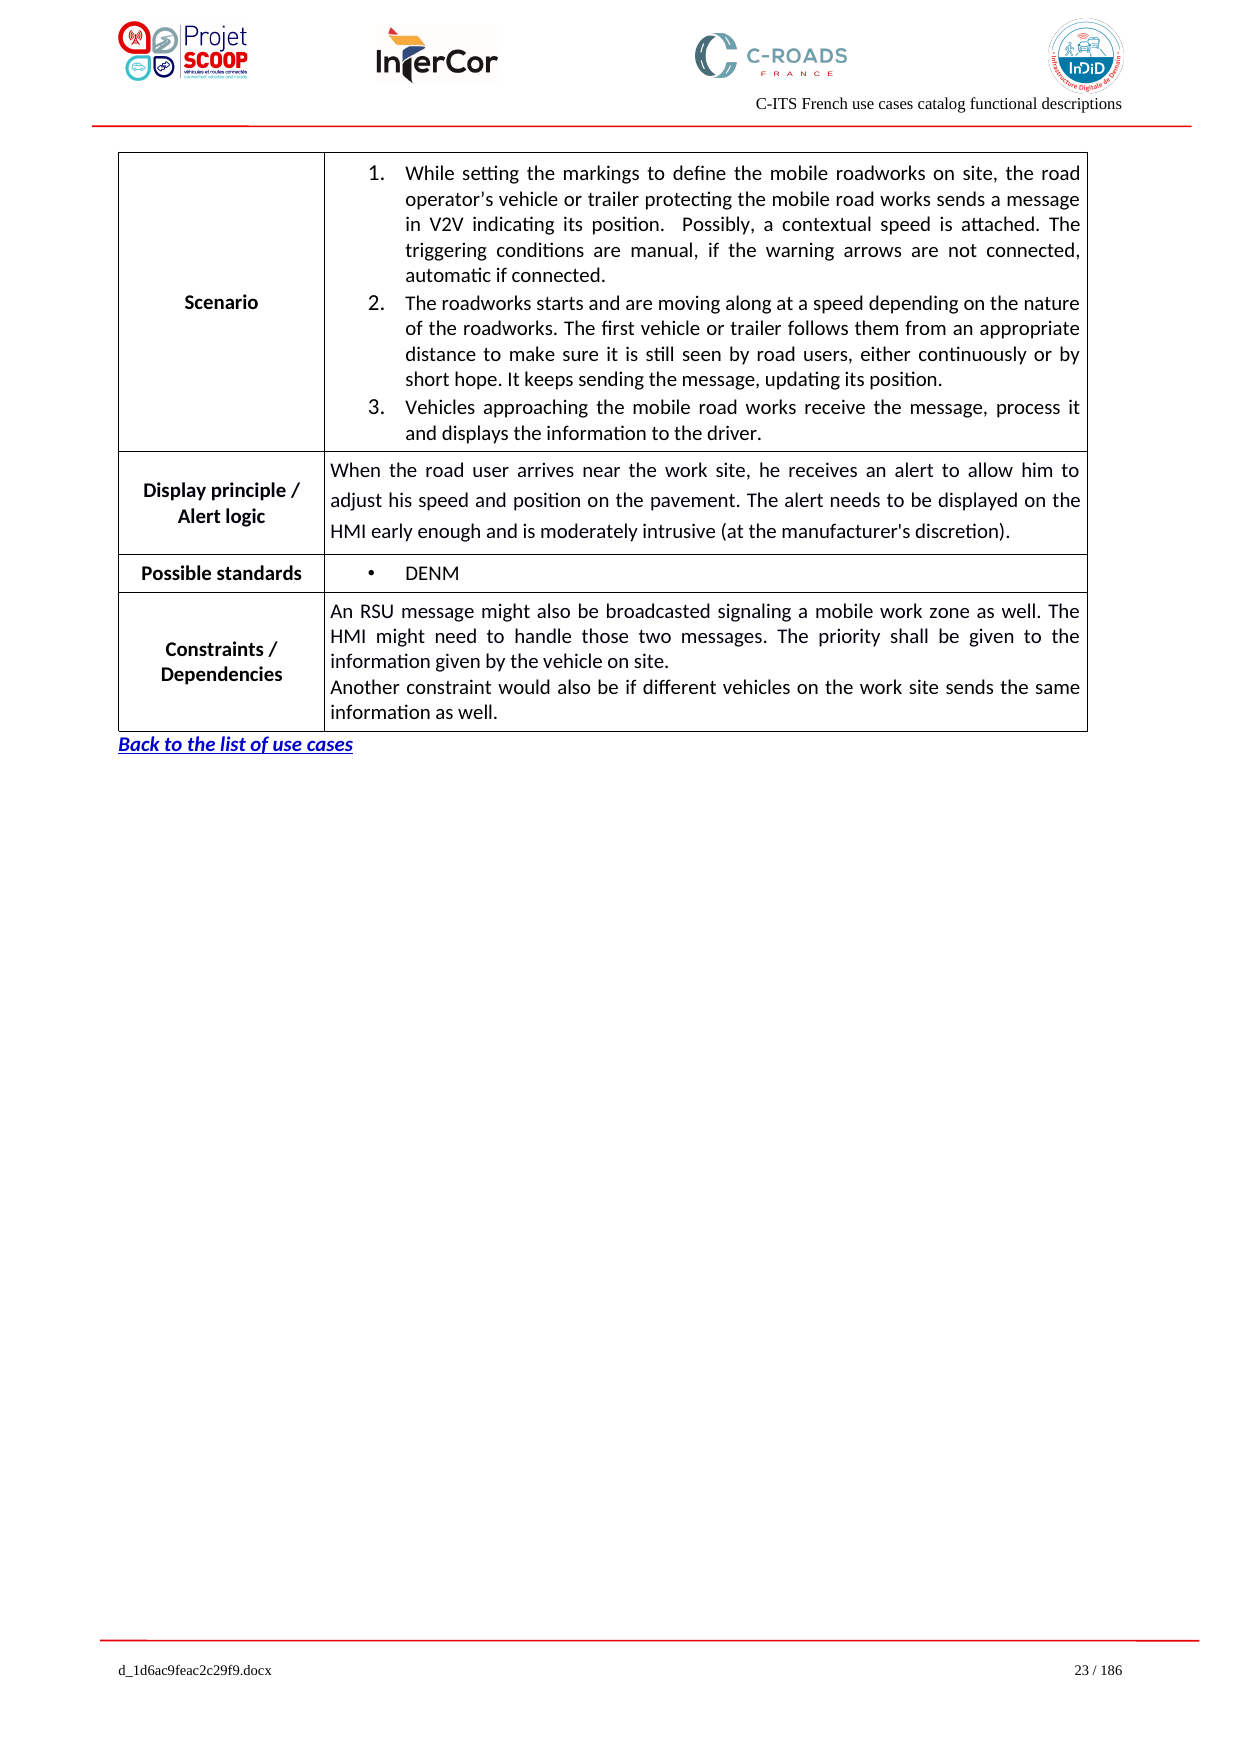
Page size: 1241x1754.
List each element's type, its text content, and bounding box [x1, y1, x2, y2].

table_cell When the road user arrives near the work site, he receives an alert to allow him to adjust his speed and position on the pavement. The alert needs to be displayed on the HMI early enough and is moderately intrusive (at the manufacturer's discretion). [325, 452, 1087, 554]
picture [1044, 14, 1128, 98]
table_cell Display principle / Alert logic [119, 452, 324, 554]
table_cell An RSU message might also be broadcasted signaling a mobile work zone as well. The HMI might need to handle those two messages. The priority shall be given to the information given by the vehicle on site. Another constraint would also be if different vehicles on the work site sends the same information as well. [325, 593, 1087, 731]
table_cell Constraints / Dependencies [119, 593, 324, 731]
picture [118, 21, 248, 81]
picture [375, 25, 499, 85]
table_cell While setting the markings to define the mobile roadworks on site, the road operator’s vehicle or trailer protecting the mobile road works sends a message in V2V indicating its position. Possibly, a contextual speed is attached. The triggering conditions are manual, if the warning arrows are not connected, automatic if connected. The roadworks starts and are moving along at a speed depending on the nature of the roadworks. The first vehicle or trailer follows them from an appropriate distance to make sure it is still seen by road users, either continuously or by short hope. It keeps sending the message, updating its position. Vehicles approaching the mobile road works receive the message, process it and displays the information to the driver. [325, 153, 1087, 451]
table_cell Scenario [119, 153, 324, 451]
picture [695, 33, 847, 78]
text Back to the list of use cases [118, 731, 1122, 757]
table_cell Possible standards [119, 555, 324, 592]
table_cell DENM [325, 555, 1087, 592]
